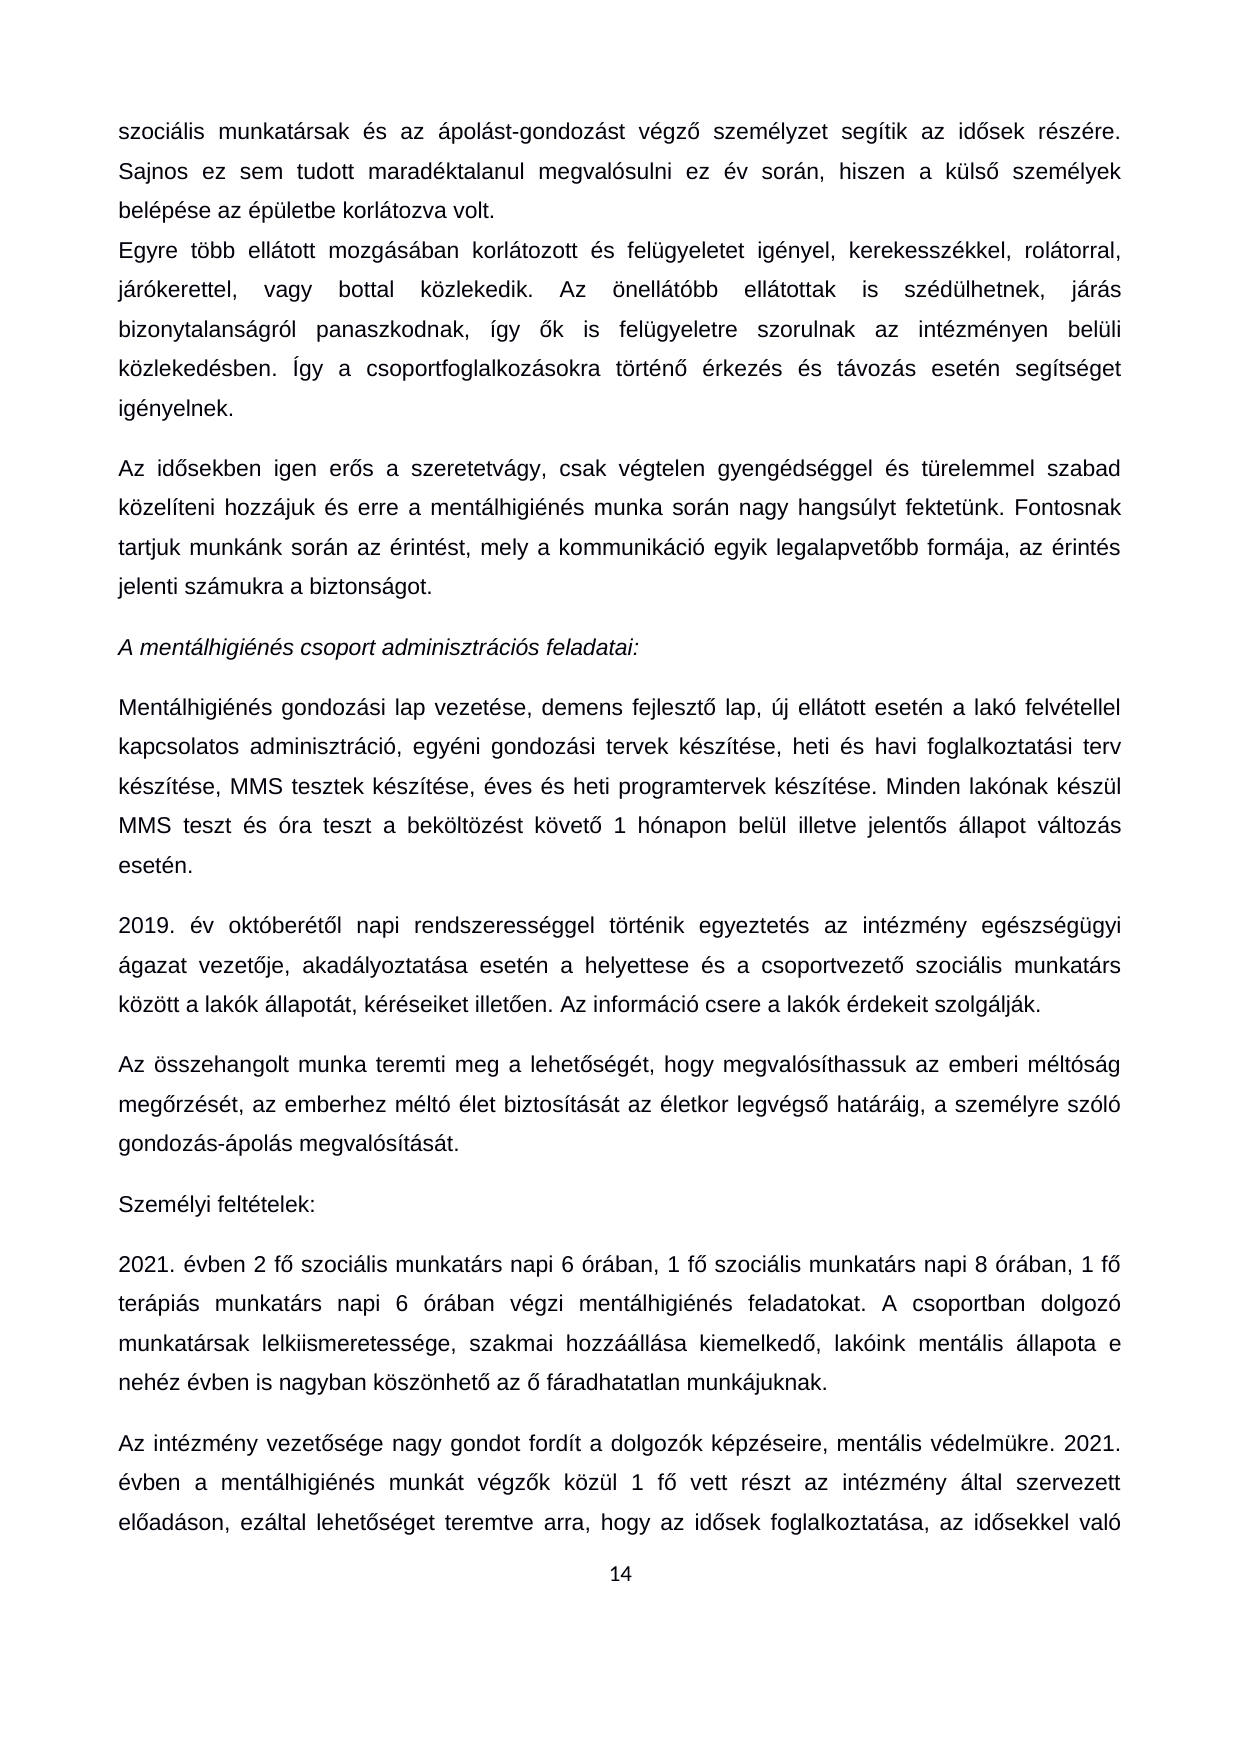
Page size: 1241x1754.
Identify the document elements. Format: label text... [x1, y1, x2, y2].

text Egyre több ellátott mozgásában korlátozott és felügyeletet igényel, kerekesszékkel, rolátorral, járókerettel, vagy bottal közlekedik. Az önellátóbb ellátottak is szédülhetnek, járás bizonytalanságról panaszkodnak, így ők is felügyeletre szorulnak az intézményen belüli közlekedésben. Így a csoportfoglalkozásokra történő érkezés és távozás esetén segítséget igényelnek. [118, 237, 1122, 421]
text A mentálhigiénés csoport adminisztrációs feladatai: [118, 633, 1122, 660]
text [118, 1430, 1122, 1535]
text Személyi feltételek: [118, 1191, 1122, 1217]
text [118, 118, 1122, 223]
text 2021. évben 2 fő szociális munkatárs napi 6 órában, 1 fő szociális munkatárs napi 8 órában, 1 fő terápiás munkatárs napi 6 órában végzi mentálhigiénés feladatokat. A csoportban dolgozó munkatársak lelkiismeretessége, szakmai hozzáállása kiemelkedő, lakóink mentális állapota e nehéz évben is nagyban köszönhető az ő fáradhatatlan munkájuknak. [118, 1251, 1122, 1396]
text 2019. év októberétől napi rendszerességgel történik egyeztetés az intézmény egészségügyi ágazat vezetője, akadályoztatása esetén a helyettese és a csoportvezető szociális munkatárs között a lakók állapotát, kéréseiket illetően. Az információ csere a lakók érdekeit szolgálják. [118, 912, 1122, 1017]
text Mentálhigiénés gondozási lap vezetése, demens fejlesztő lap, új ellátott esetén a lakó felvétellel kapcsolatos adminisztráció, egyéni gondozási tervek készítése, heti és havi foglalkoztatási terv készítése, MMS tesztek készítése, éves és heti programtervek készítése. Minden lakónak készül MMS teszt és óra teszt a beköltözést követő 1 hónapon belül illetve jelentős állapot változás esetén. [118, 694, 1122, 878]
text Az idősekben igen erős a szeretetvágy, csak végtelen gyengédséggel és türelemmel szabad közelíteni hozzájuk és erre a mentálhigiénés munka során nagy hangsúlyt fektetünk. Fontosnak tartjuk munkánk során az érintést, mely a kommunikáció egyik legalapvetőbb formája, az érintés jelenti számukra a biztonságot. [118, 455, 1122, 599]
text Az összehangolt munka teremti meg a lehetőségét, hogy megvalósíthassuk az emberi méltóság megőrzését, az emberhez méltó élet biztosítását az életkor legvégső határáig, a személyre szóló gondozás-ápolás megvalósítását. [118, 1051, 1122, 1157]
